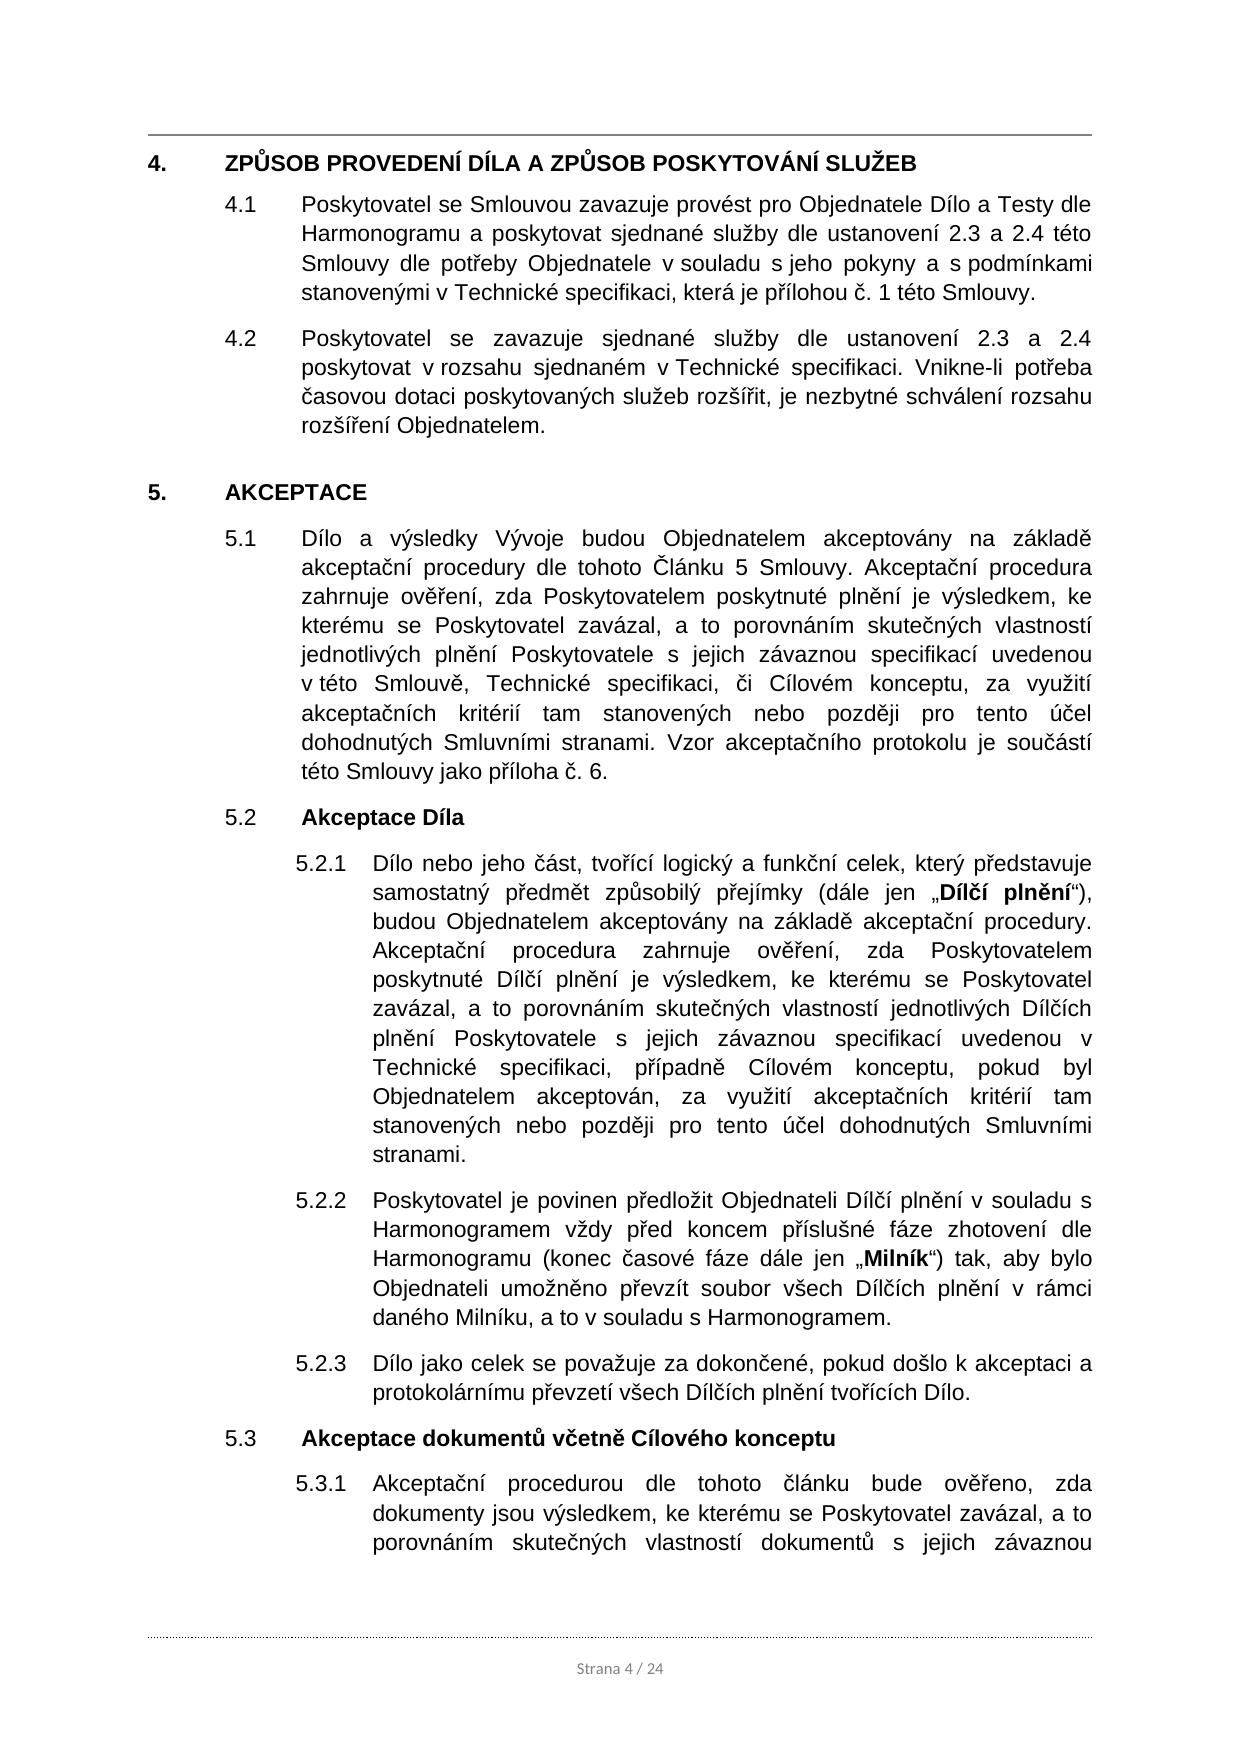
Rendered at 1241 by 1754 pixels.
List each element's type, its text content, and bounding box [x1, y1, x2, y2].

text Poskytovatel se Smlouvou zavazuje provést pro Objednatele Dílo a Testy dle Harmonogramu a poskytovat sjednané služby dle ustanovení 2.3 a 2.4 této Smlouvy dle potřeby Objednatele v souladu s jeho pokyny a s podmínkami stanovenými v Technické specifikaci, která je přílohou č. 1 této Smlouvy. [224, 189, 1092, 306]
text ZPŮSOB PROVEDENÍ DÍLA A ZPŮSOB POSKYTOVÁNÍ SLUŽEB [148, 148, 1092, 177]
text Akceptace Díla [224, 802, 1092, 831]
text AKCEPTACE [148, 477, 1092, 506]
text Poskytovatel se zavazuje sjednané služby dle ustanovení 2.3 a 2.4 poskytovat v rozsahu sjednaném v Technické specifikaci. Vnikne-li potřeba časovou dotaci poskytovaných služeb rozšířit, je nezbytné schválení rozsahu rozšíření Objednatelem. [224, 323, 1092, 439]
text Dílo a výsledky Vývoje budou Objednatelem akceptovány na základě akceptační procedury dle tohoto Článku 5 Smlouvy. Akceptační procedura zahrnuje ověření, zda Poskytovatelem poskytnuté plnění je výsledkem, ke kterému se Poskytovatel zavázal, a to porovnáním skutečných vlastností jednotlivých plnění Poskytovatele s jejich závaznou specifikací uvedenou v této Smlouvě, Technické specifikaci, či Cílovém konceptu, za využití akceptačních kritérií tam stanovených nebo později pro tento účel dohodnutých Smluvními stranami. Vzor akceptačního protokolu je součástí této Smlouvy jako příloha č. 6. [224, 523, 1092, 785]
text Akceptace dokumentů včetně Cílového konceptu [224, 1423, 1092, 1452]
list Dílo nebo jeho část, tvořící logický a funkční celek, který představuje samostatný předmět způsobilý přejímky (dále jen „Dílčí plnění“), budou Objednatelem akceptovány na základě akceptační procedury. Akceptační procedura zahrnuje ověření, zda Poskytovatelem poskytnuté Dílčí plnění je výsledkem, ke kterému se Poskytovatel zavázal, a to porovnáním skutečných vlastností jednotlivých Dílčích plnění Poskytovatele s jejich závaznou specifikací uvedenou v Technické specifikaci, případně Cílovém konceptu, pokud byl Objednatelem akceptován, za využití akceptačních kritérií tam stanovených nebo později pro tento účel dohodnutých Smluvními stranami. [295, 848, 1092, 1168]
list Dílo jako celek se považuje za dokončené, pokud došlo k akceptaci a protokolárnímu převzetí všech Dílčích plnění tvořících Dílo. [295, 1348, 1092, 1406]
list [295, 1468, 1092, 1556]
list Poskytovatel je povinen předložit Objednateli Dílčí plnění v souladu s Harmonogramem vždy před koncem příslušné fáze zhotovení dle Harmonogramu (konec časové fáze dále jen „Milník“) tak, aby bylo Objednateli umožněno převzít soubor všech Dílčích plnění v rámci daného Milníku, a to v souladu s Harmonogramem. [295, 1185, 1092, 1331]
